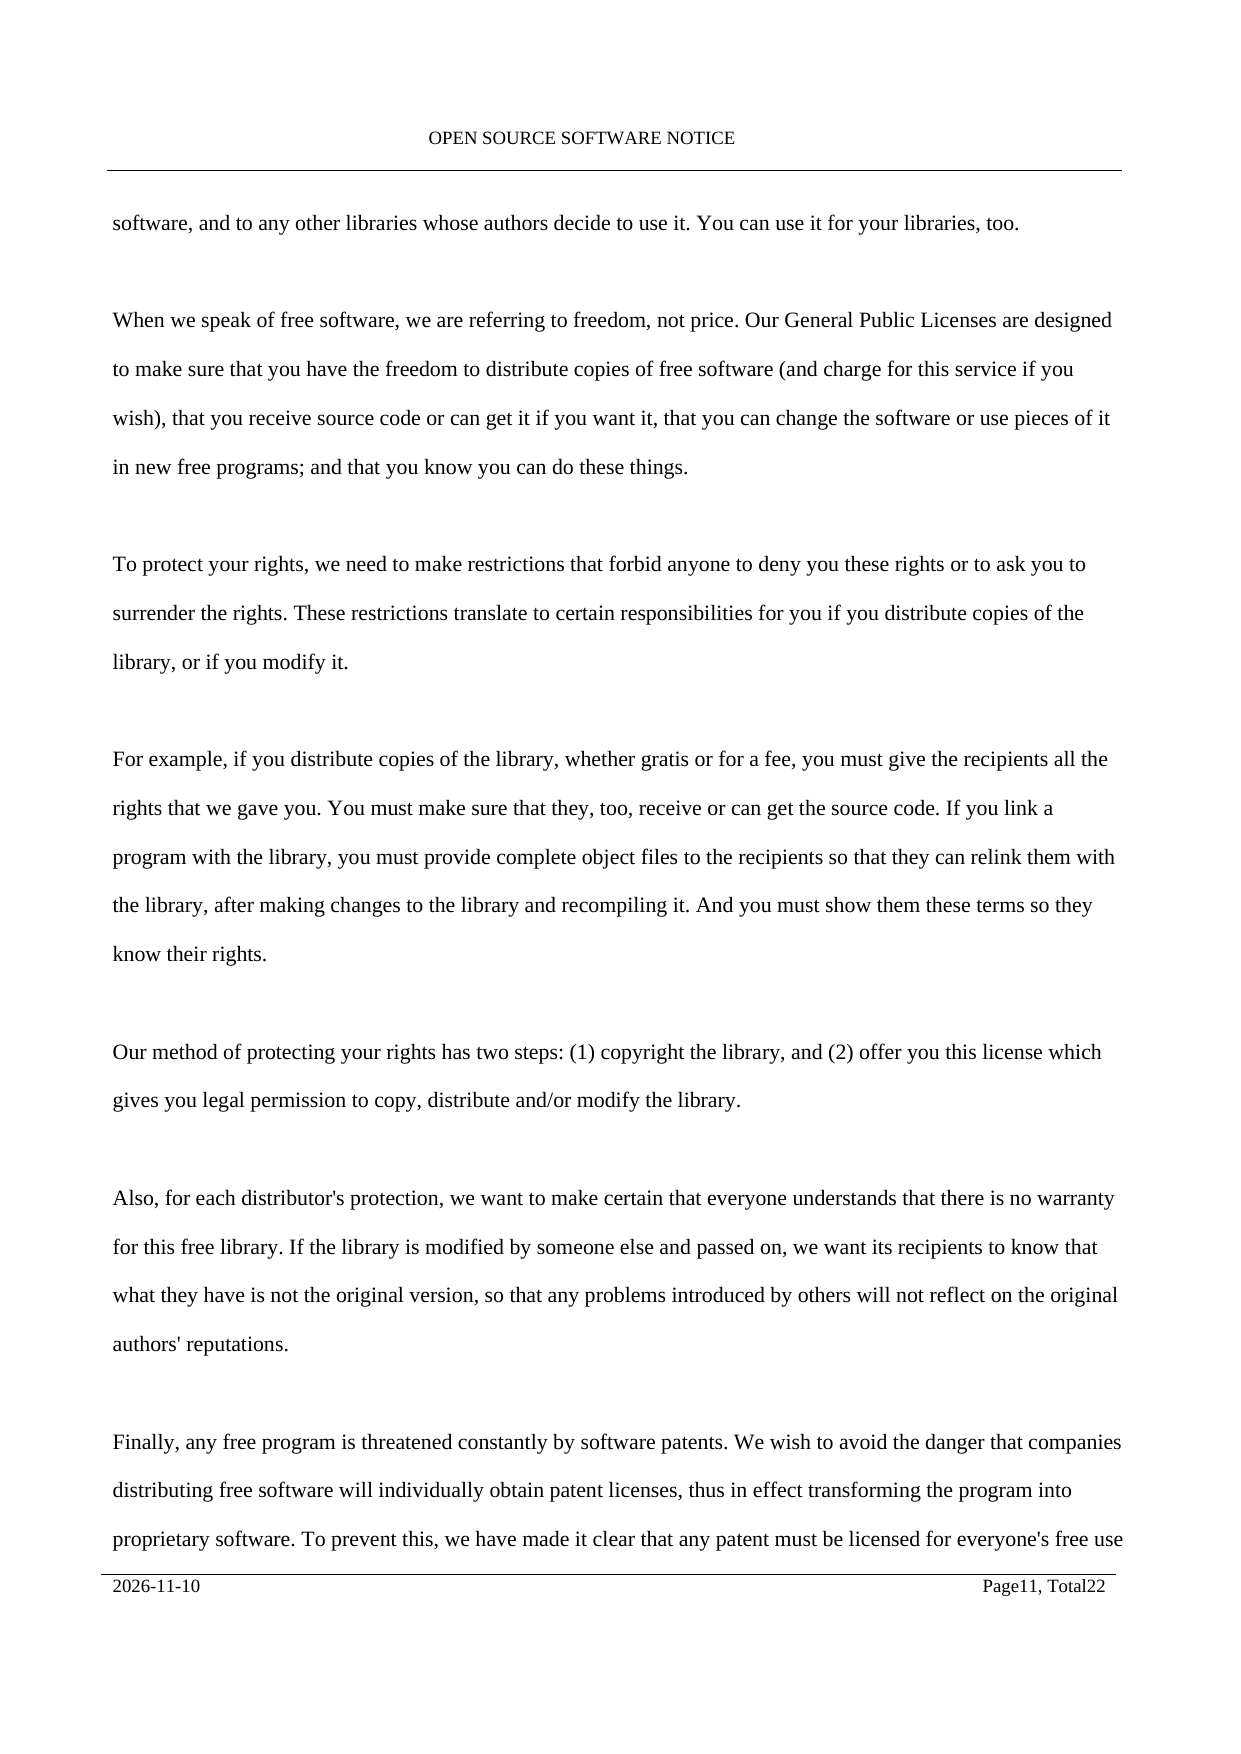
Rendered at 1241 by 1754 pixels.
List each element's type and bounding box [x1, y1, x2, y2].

text [112, 206, 1128, 1555]
